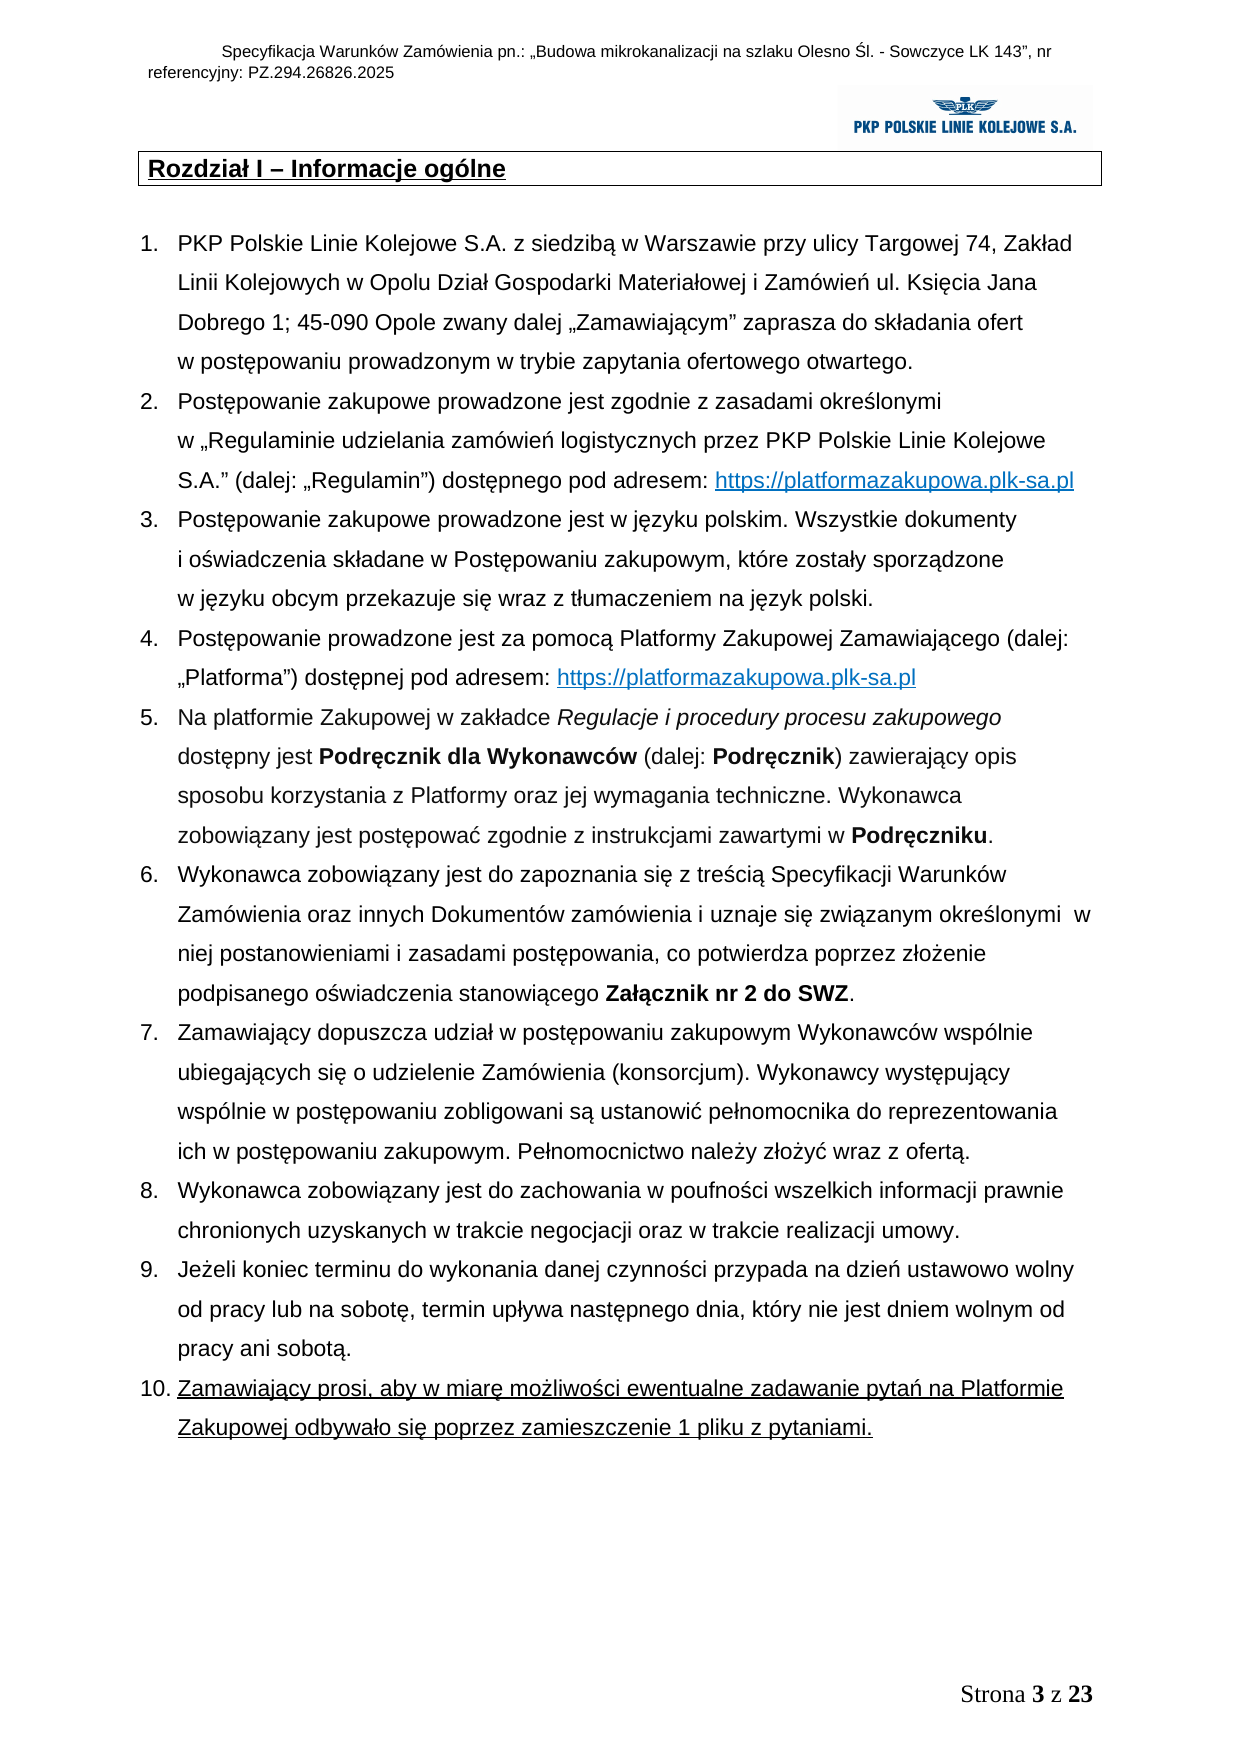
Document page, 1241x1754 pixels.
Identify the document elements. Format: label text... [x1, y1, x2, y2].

list Wykonawca zobowiązany jest do zachowania w poufności wszelkich informacji prawnie chronionych uzyskanych w trakcie negocjacji oraz w trakcie realizacji umowy. [140, 1177, 1093, 1243]
list Zamawiający dopuszcza udział w postępowaniu zakupowym Wykonawców wspólnie ubiegających się o udzielenie Zamówienia (konsorcjum). Wykonawcy występujący wspólnie w postępowaniu zobligowani są ustanowić pełnomocnika do reprezentowania ich w postępowaniu zakupowym. Pełnomocnictwo należy złożyć wraz z ofertą. [140, 1019, 1093, 1164]
list Na platformie Zakupowej w zakładce Regulacje i procedury procesu zakupowego dostępny jest Podręcznik dla Wykonawców (dalej: Podręcznik) zawierający opis sposobu korzystania z Platformy oraz jej wymagania techniczne. Wykonawca zobowiązany jest postępować zgodnie z instrukcjami zawartymi w Podręczniku. [140, 703, 1093, 848]
list Wykonawca zobowiązany jest do zapoznania się z treścią Specyfikacji Warunków Zamówienia oraz innych Dokumentów zamówienia i uznaje się związanym określonymi w niej postanowieniami i zasadami postępowania, co potwierdza poprzez złożenie podpisanego oświadczenia stanowiącego Załącznik nr 2 do SWZ. [140, 861, 1093, 1006]
list Zamawiający prosi, aby w miarę możliwości ewentualne zadawanie pytań na Platformie Zakupowej odbywało się poprzez zamieszczenie 1 pliku z pytaniami. [140, 1374, 1093, 1440]
list Postępowanie zakupowe prowadzone jest zgodnie z zasadami określonymi w „Regulaminie udzielania zamówień logistycznych przez PKP Polskie Linie Kolejowe S.A.” (dalej: „Regulamin”) dostępnego pod adresem: https://platformazakupowa.plk-sa.pl [140, 388, 1093, 493]
list Jeżeli koniec terminu do wykonania danej czynności przypada na dzień ustawowo wolny od pracy lub na sobotę, termin upływa następnego dnia, który nie jest dniem wolnym od pracy ani sobotą. [140, 1256, 1093, 1361]
list Postępowanie zakupowe prowadzone jest w języku polskim. Wszystkie dokumenty i oświadczenia składane w Postępowaniu zakupowym, które zostały sporządzone w języku obcym przekazuje się wraz z tłumaczeniem na język polski. [140, 506, 1093, 611]
picture [837, 85, 1093, 151]
subtitle Rozdział I – Informacje ogólne [139, 152, 1101, 185]
list Postępowanie prowadzone jest za pomocą Platformy Zakupowej Zamawiającego (dalej: „Platforma”) dostępnej pod adresem: https://platformazakupowa.plk-sa.pl [140, 624, 1093, 690]
list PKP Polskie Linie Kolejowe S.A. z siedzibą w Warszawie przy ulicy Targowej 74, Zakład Linii Kolejowych w Opolu Dział Gospodarki Materiałowej i Zamówień ul. Księcia Jana Dobrego 1; 45-090 Opole zwany dalej „Zamawiającym” zaprasza do składania ofert w postępowaniu prowadzonym w trybie zapytania ofertowego otwartego. [140, 230, 1093, 374]
